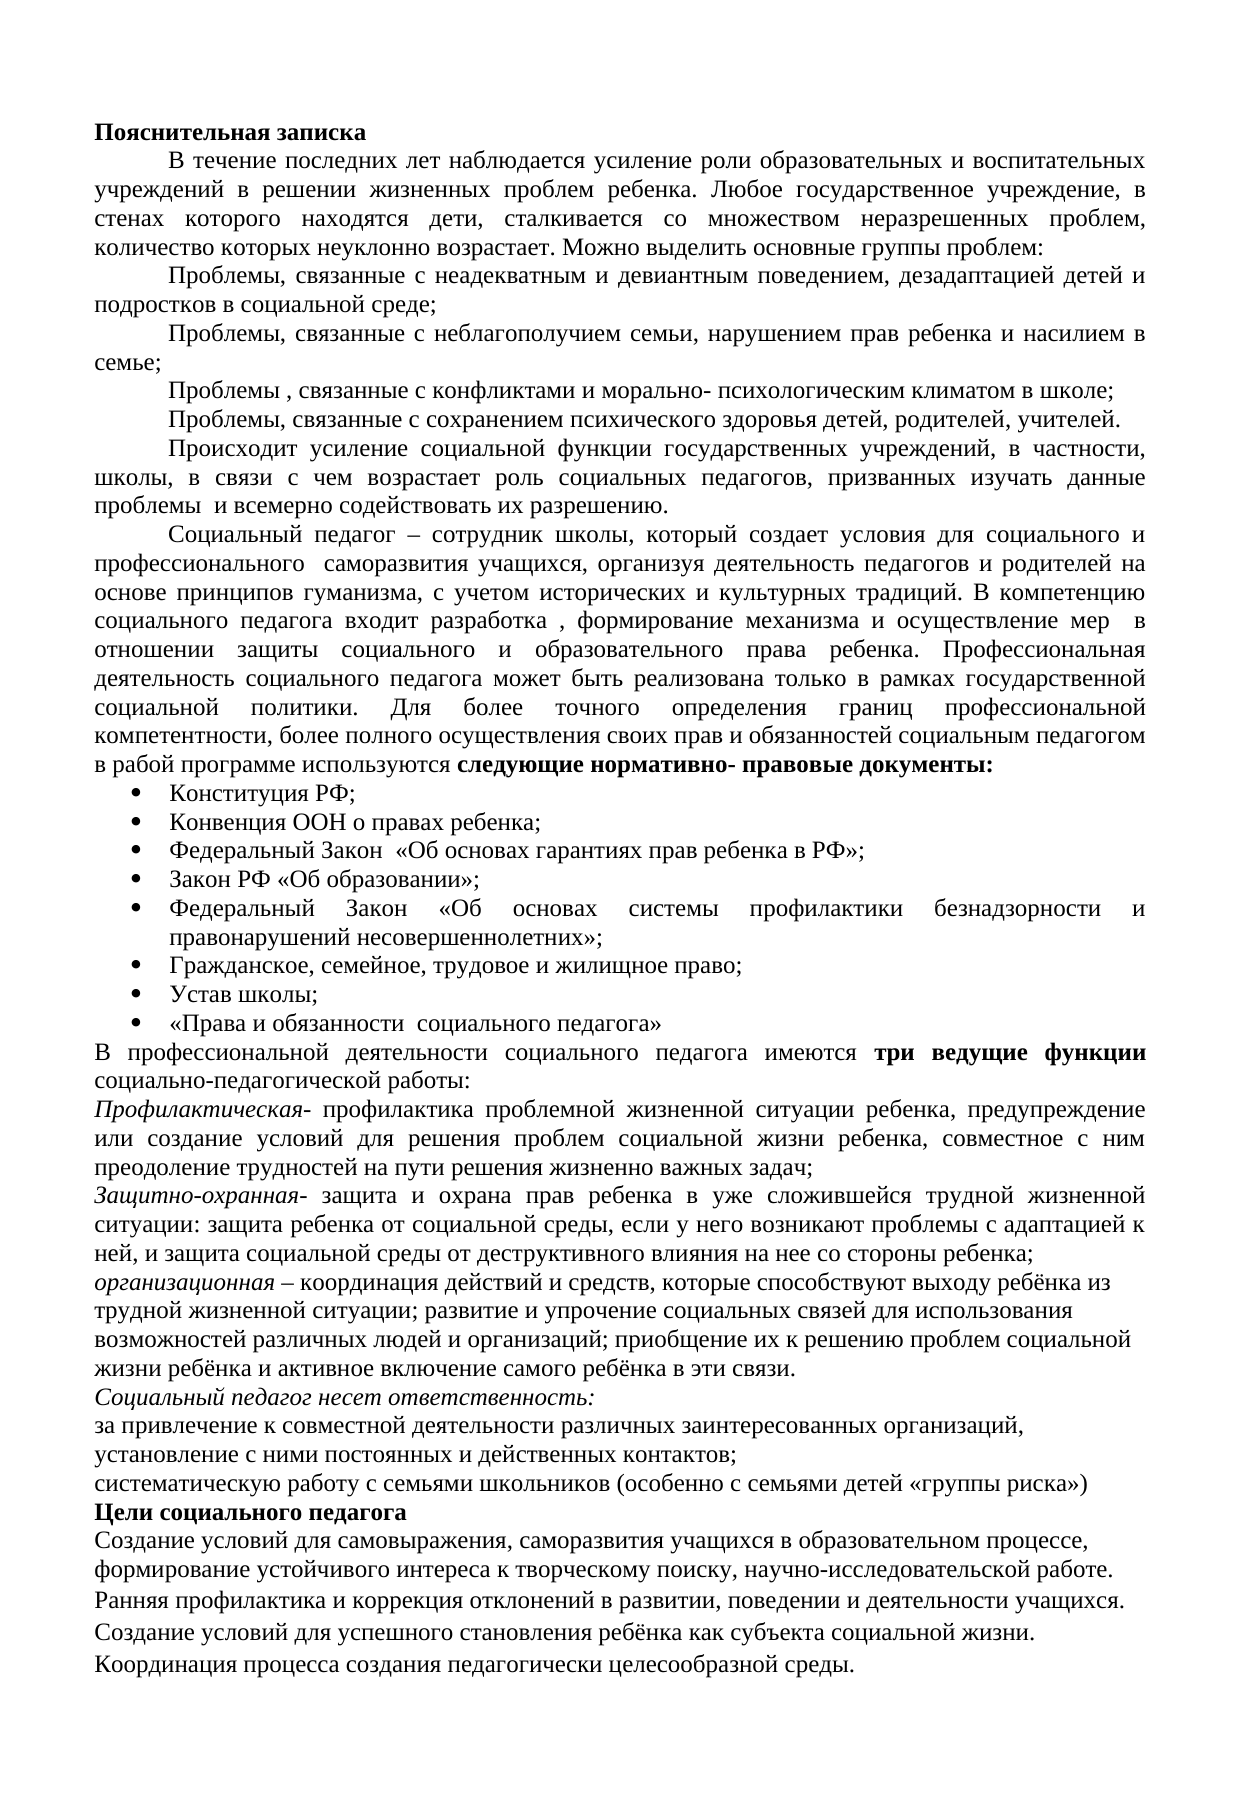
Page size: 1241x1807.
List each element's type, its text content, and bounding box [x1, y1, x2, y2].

list Конституция РФ; [132, 778, 1146, 807]
list «Права и обязанности социального педагога» [132, 1008, 1146, 1037]
text В профессиональной деятельности социального педагога имеются три ведущие функции социально-педагогической работы: [94, 1037, 1146, 1094]
text Ранняя профилактика и коррекция отклонений в развитии, поведении и деятельности учащихся. [94, 1586, 1146, 1614]
text систематическую работу с семьями школьников (особенно с семьями детей «группы риска») [94, 1468, 1146, 1497]
text за привлечение к совместной деятельности различных заинтересованных организаций, установление с ними постоянных и действенных контактов; [94, 1410, 1146, 1468]
text Защитно-охранная- защита и охрана прав ребенка в уже сложившейся трудной жизненной ситуации: защита ребенка от социальной среды, если у него возникают проблемы с адаптацией к ней, и защита социальной среды от деструктивного влияния на нее со стороны ребенка; [94, 1180, 1146, 1267]
list Конвенция ООН о правах ребенка; [132, 807, 1146, 835]
text Социальный педагог несет ответственность: [94, 1382, 1146, 1410]
text организационная – координация действий и средств, которые способствуют выходу ребёнка из трудной жизненной ситуации; развитие и упрочение социальных связей для использования возможностей различных людей и организаций; приобщение их к решению проблем социальной жизни ребёнка и активное включение самого ребёнка в эти связи. [94, 1267, 1146, 1382]
text Социальный педагог – сотрудник школы, который создает условия для социального и профессионального саморазвития учащихся, организуя деятельность педагогов и родителей на основе принципов гуманизма, с учетом исторических и культурных традиций. В компетенцию социального педагога входит разработка , формирование механизма и осуществление мер в отношении защиты социального и образовательного права ребенка. Профессиональная деятельность социального педагога может быть реализована только в рамках государственной социальной политики. Для более точного определения границ профессиональной компетентности, более полного осуществления своих прав и обязанностей социальным педагогом в рабой программе используются следующие нормативно- правовые документы: [94, 519, 1146, 778]
text Создание условий для успешного становления ребёнка как субъекта социальной жизни. [94, 1617, 1146, 1646]
list Закон РФ «Об образовании»; [132, 864, 1146, 893]
text Происходит усиление социальной функции государственных учреждений, в частности, школы, в связи с чем возрастает роль социальных педагогов, призванных изучать данные проблемы и всемерно содействовать их разрешению. [94, 433, 1146, 519]
list Федеральный Закон «Об основах системы профилактики безнадзорности и правонарушений несовершеннолетних»; [132, 893, 1146, 950]
text Цели социального педагога [94, 1497, 1146, 1525]
text Координация процесса создания педагогически целесообразной среды. [94, 1649, 1146, 1677]
text Профилактическая- профилактика проблемной жизненной ситуации ребенка, предупреждение или создание условий для решения проблем социальной жизни ребенка, совместное с ним преодоление трудностей на пути решения жизненно важных задач; [94, 1094, 1146, 1180]
text Проблемы , связанные с конфликтами и морально- психологическим климатом в школе; [94, 375, 1146, 404]
list Гражданское, семейное, трудовое и жилищное право; [132, 950, 1146, 979]
list Федеральный Закон «Об основах гарантиях прав ребенка в РФ»; [132, 835, 1146, 864]
list Устав школы; [132, 979, 1146, 1008]
text Проблемы, связанные с неблагополучием семьи, нарушением прав ребенка и насилием в семье; [94, 318, 1146, 375]
text Проблемы, связанные с сохранением психического здоровья детей, родителей, учителей. [94, 404, 1146, 433]
text Пояснительная записка [94, 117, 1146, 145]
text Создание условий для самовыражения, саморазвития учащихся в образовательном процессе, формирование устойчивого интереса к творческому поиску, научно-исследовательской работе. [94, 1525, 1146, 1583]
text В течение последних лет наблюдается усиление роли образовательных и воспитательных учреждений в решении жизненных проблем ребенка. Любое государственное учреждение, в стенах которого находятся дети, сталкивается со множеством неразрешенных проблем, количество которых неуклонно возрастает. Можно выделить основные группы проблем: [94, 145, 1146, 260]
text Проблемы, связанные с неадекватным и девиантным поведением, дезадаптацией детей и подростков в социальной среде; [94, 260, 1146, 318]
